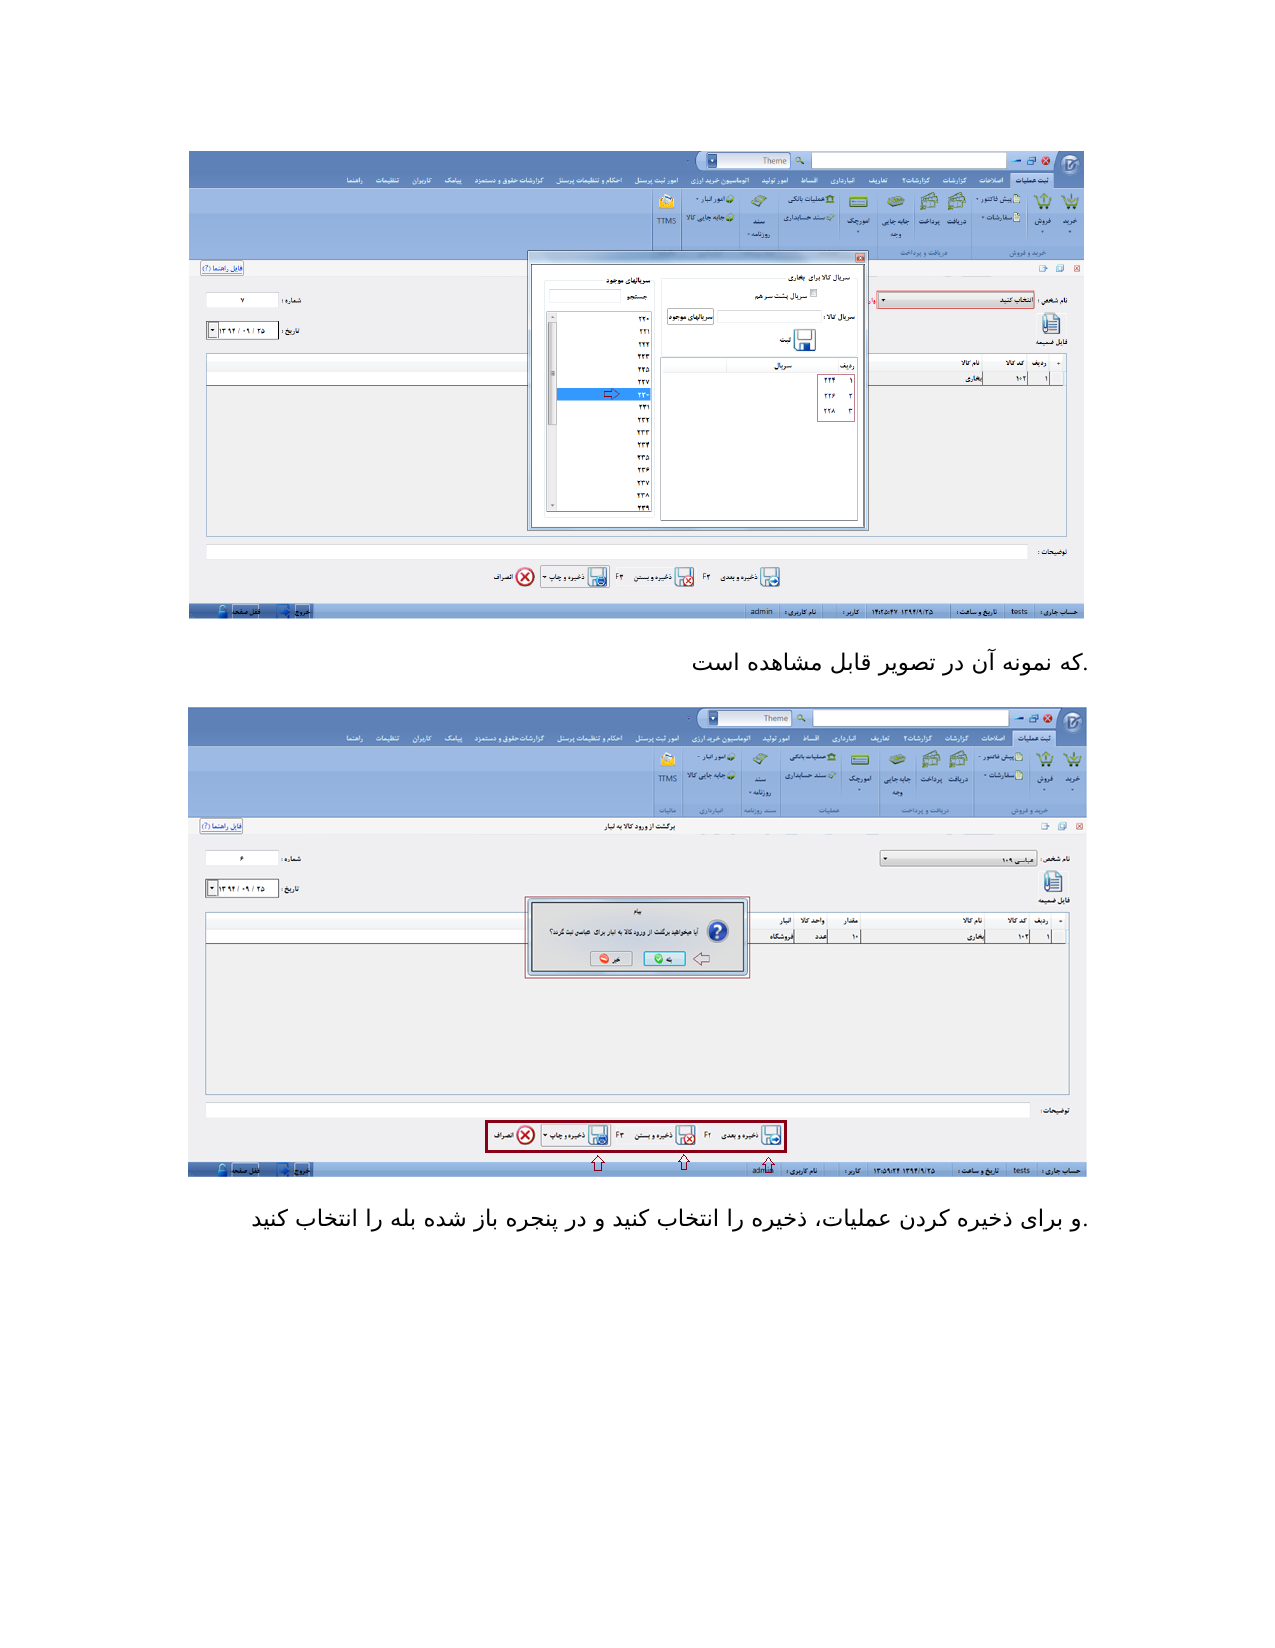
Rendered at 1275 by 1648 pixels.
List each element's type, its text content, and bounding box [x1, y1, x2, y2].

text و برای ذخیره کردن عملیات، ذخیره را انتخاب کنید و در پنجره باز شده بله را انتخاب کنید. [187, 1205, 1088, 1232]
picture [187, 704, 1089, 1177]
picture [189, 150, 1088, 621]
text که نمونه آن در تصویر قابل مشاهده است. [187, 649, 1088, 676]
